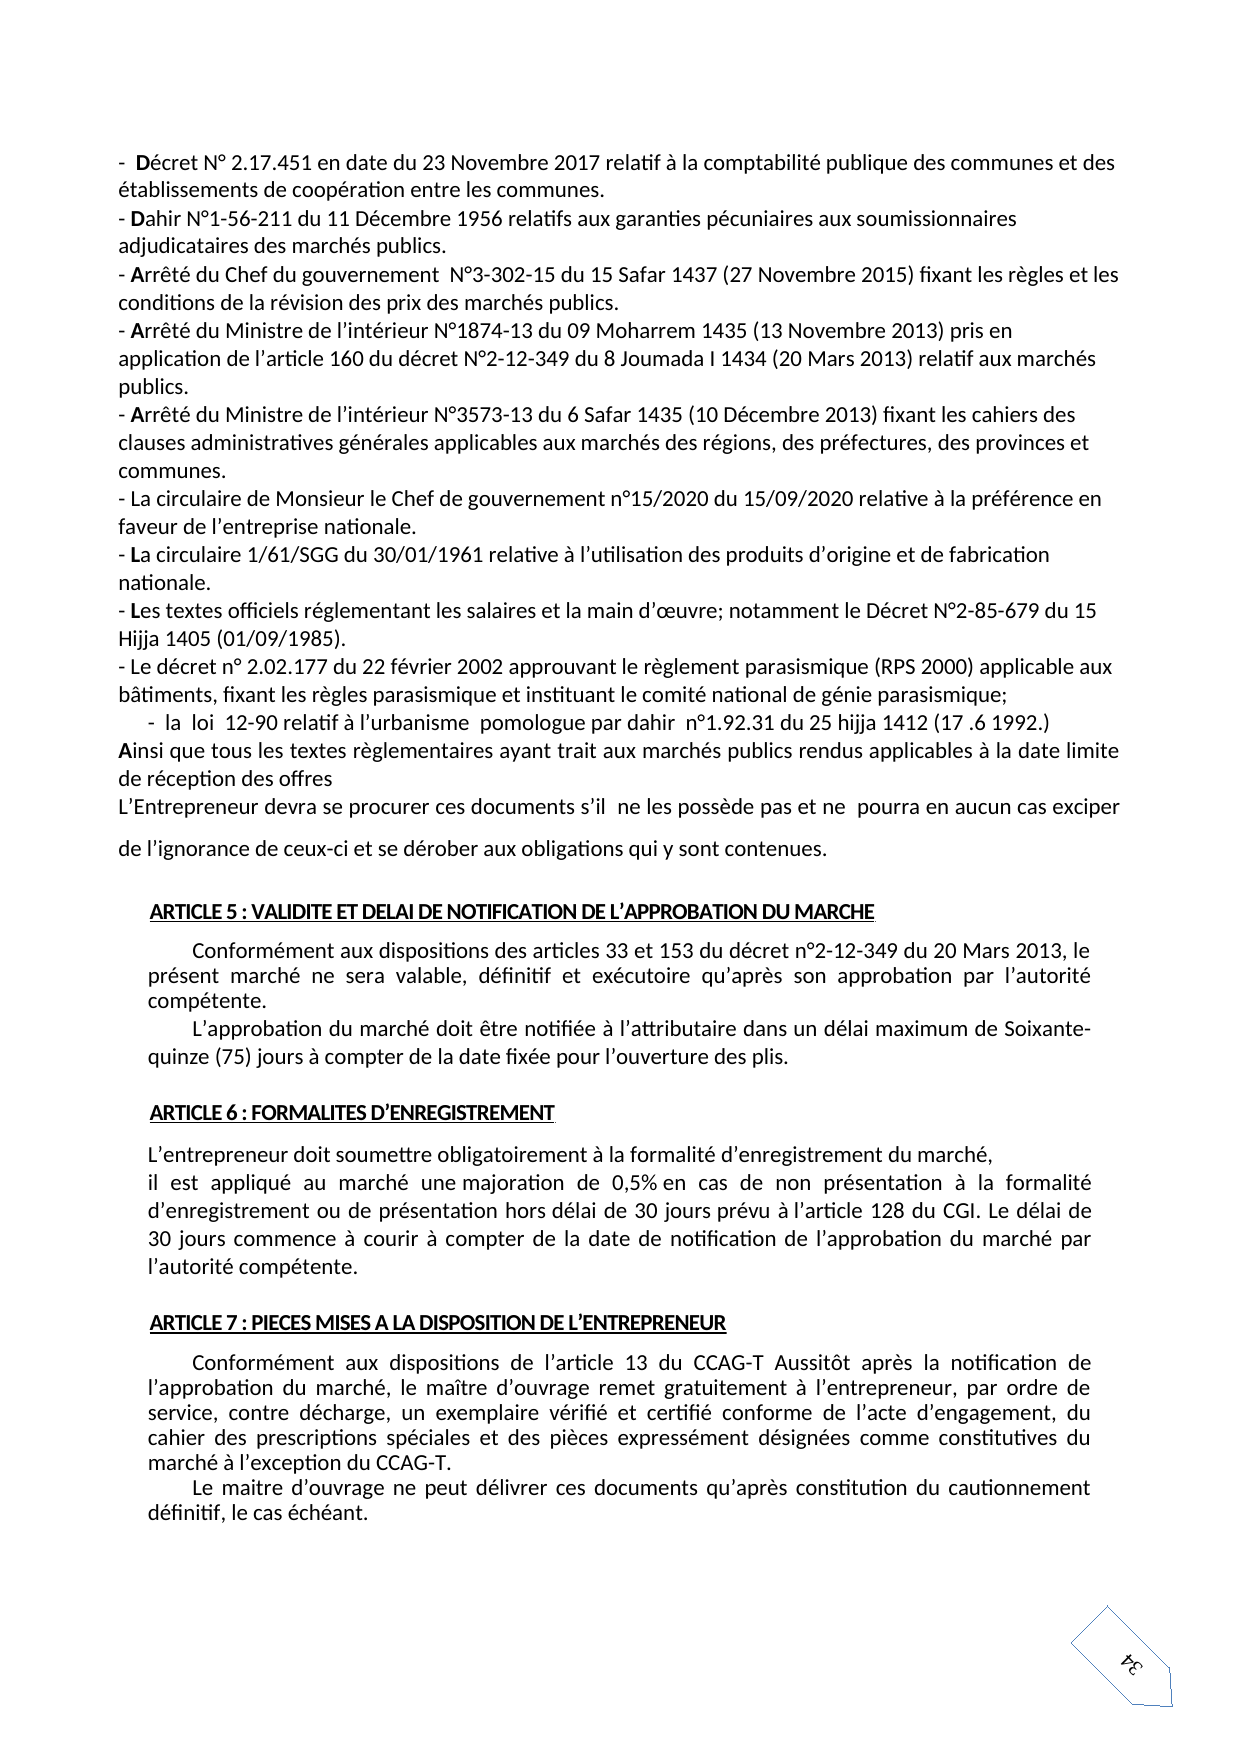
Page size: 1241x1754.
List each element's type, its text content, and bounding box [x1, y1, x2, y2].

list - La circulaire de Monsieur le Chef de gouvernement n°15/2020 du 15/09/2020 relative à la préférence en faveur de l’entreprise nationale. [118, 484, 1122, 540]
text Conformément aux dispositions des articles 33 et 153 du décret n°2-12-349 du 20 Mars 2013, le présent marché ne sera valable, définitif et exécutoire qu’après son approbation par l’autorité compétente. [148, 939, 1093, 1014]
list - Arrêté du Chef du gouvernement N°3-302-15 du 15 Safar 1437 (27 Novembre 2015) fixant les règles et les conditions de la révision des prix des marchés publics. [118, 260, 1122, 316]
list - Arrêté du Ministre de l’intérieur N°1874-13 du 09 Moharrem 1435 (13 Novembre 2013) pris en application de l’article 160 du décret N°2-12-349 du 8 Joumada I 1434 (20 Mars 2013) relatif aux marchés publics. [118, 316, 1122, 400]
text Conformément aux dispositions de l’article 13 du CCAG-T Aussitôt après la notification de l’approbation du marché, le maître d’ouvrage remet gratuitement à l’entrepreneur, par ordre de service, contre décharge, un exemplaire vérifié et certifié conforme de l’acte d’engagement, du cahier des prescriptions spéciales et des pièces expressément désignées comme constitutives du marché à l’exception du CCAG-T. [148, 1350, 1093, 1475]
text Le maitre d’ouvrage ne peut délivrer ces documents qu’après constitution du cautionnement définitif, le cas échéant. [148, 1475, 1093, 1525]
list - Décret N° 2.17.451 en date du 23 Novembre 2017 relatif à la comptabilité publique des communes et des établissements de coopération entre les communes. [118, 148, 1122, 204]
text - Les textes officiels réglementant les salaires et la main d’œuvre; notamment le Décret N°2-85-679 du 15 Hijja 1405 (01/09/1985). [118, 596, 1122, 652]
text - Le décret n° 2.02.177 du 22 février 2002 approuvant le règlement parasismique (RPS 2000) applicable aux bâtiments, fixant les règles parasismique et instituant le comité national de génie parasismique; [118, 652, 1122, 708]
text il est appliqué au marché une majoration de 0,5% en cas de non présentation à la formalité d’enregistrement ou de présentation hors délai de 30 jours prévu à l’article 128 du CGI. Le délai de 30 jours commence à courir à compter de la date de notification de l’approbation du marché par l’autorité compétente. [148, 1168, 1093, 1280]
text ARTICLE 7 : PIECES MISES A LA DISPOSITION DE L’ENTREPRENEUR [149, 1308, 1093, 1336]
list - Dahir N°1-56-211 du 11 Décembre 1956 relatifs aux garanties pécuniaires aux soumissionnaires adjudicataires des marchés publics. [118, 204, 1122, 260]
text ARTICLE 5 : VALIDITE ET DELAI DE NOTIFICATION DE L’APPROBATION DU MARCHE [149, 897, 1093, 925]
text L’approbation du marché doit être notifiée à l’attributaire dans un délai maximum de Soixante-quinze (75) jours à compter de la date fixée pour l’ouverture des plis. [148, 1014, 1093, 1070]
list Ainsi que tous les textes règlementaires ayant trait aux marchés publics rendus applicables à la date limite de réception des offres [118, 736, 1122, 792]
list L’Entrepreneur devra se procurer ces documents s’il ne les possède pas et ne pourra en aucun cas exciper de l’ignorance de ceux-ci et se dérober aux obligations qui y sont contenues. [118, 792, 1122, 862]
list - Arrêté du Ministre de l’intérieur N°3573-13 du 6 Safar 1435 (10 Décembre 2013) fixant les cahiers des clauses administratives générales applicables aux marchés des régions, des préfectures, des provinces et communes. [118, 400, 1122, 484]
list - La circulaire 1/61/SGG du 30/01/1961 relative à l’utilisation des produits d’origine et de fabrication nationale. [118, 540, 1122, 596]
list - la loi 12-90 relatif à l’urbanisme pomologue par dahir n°1.92.31 du 25 hijja 1412 (17 .6 1992.) [148, 708, 1098, 736]
text ARTICLE 6 : FORMALITES D’ENREGISTREMENT [149, 1098, 1093, 1126]
text L’entrepreneur doit soumettre obligatoirement à la formalité d’enregistrement du marché, [148, 1140, 1093, 1168]
